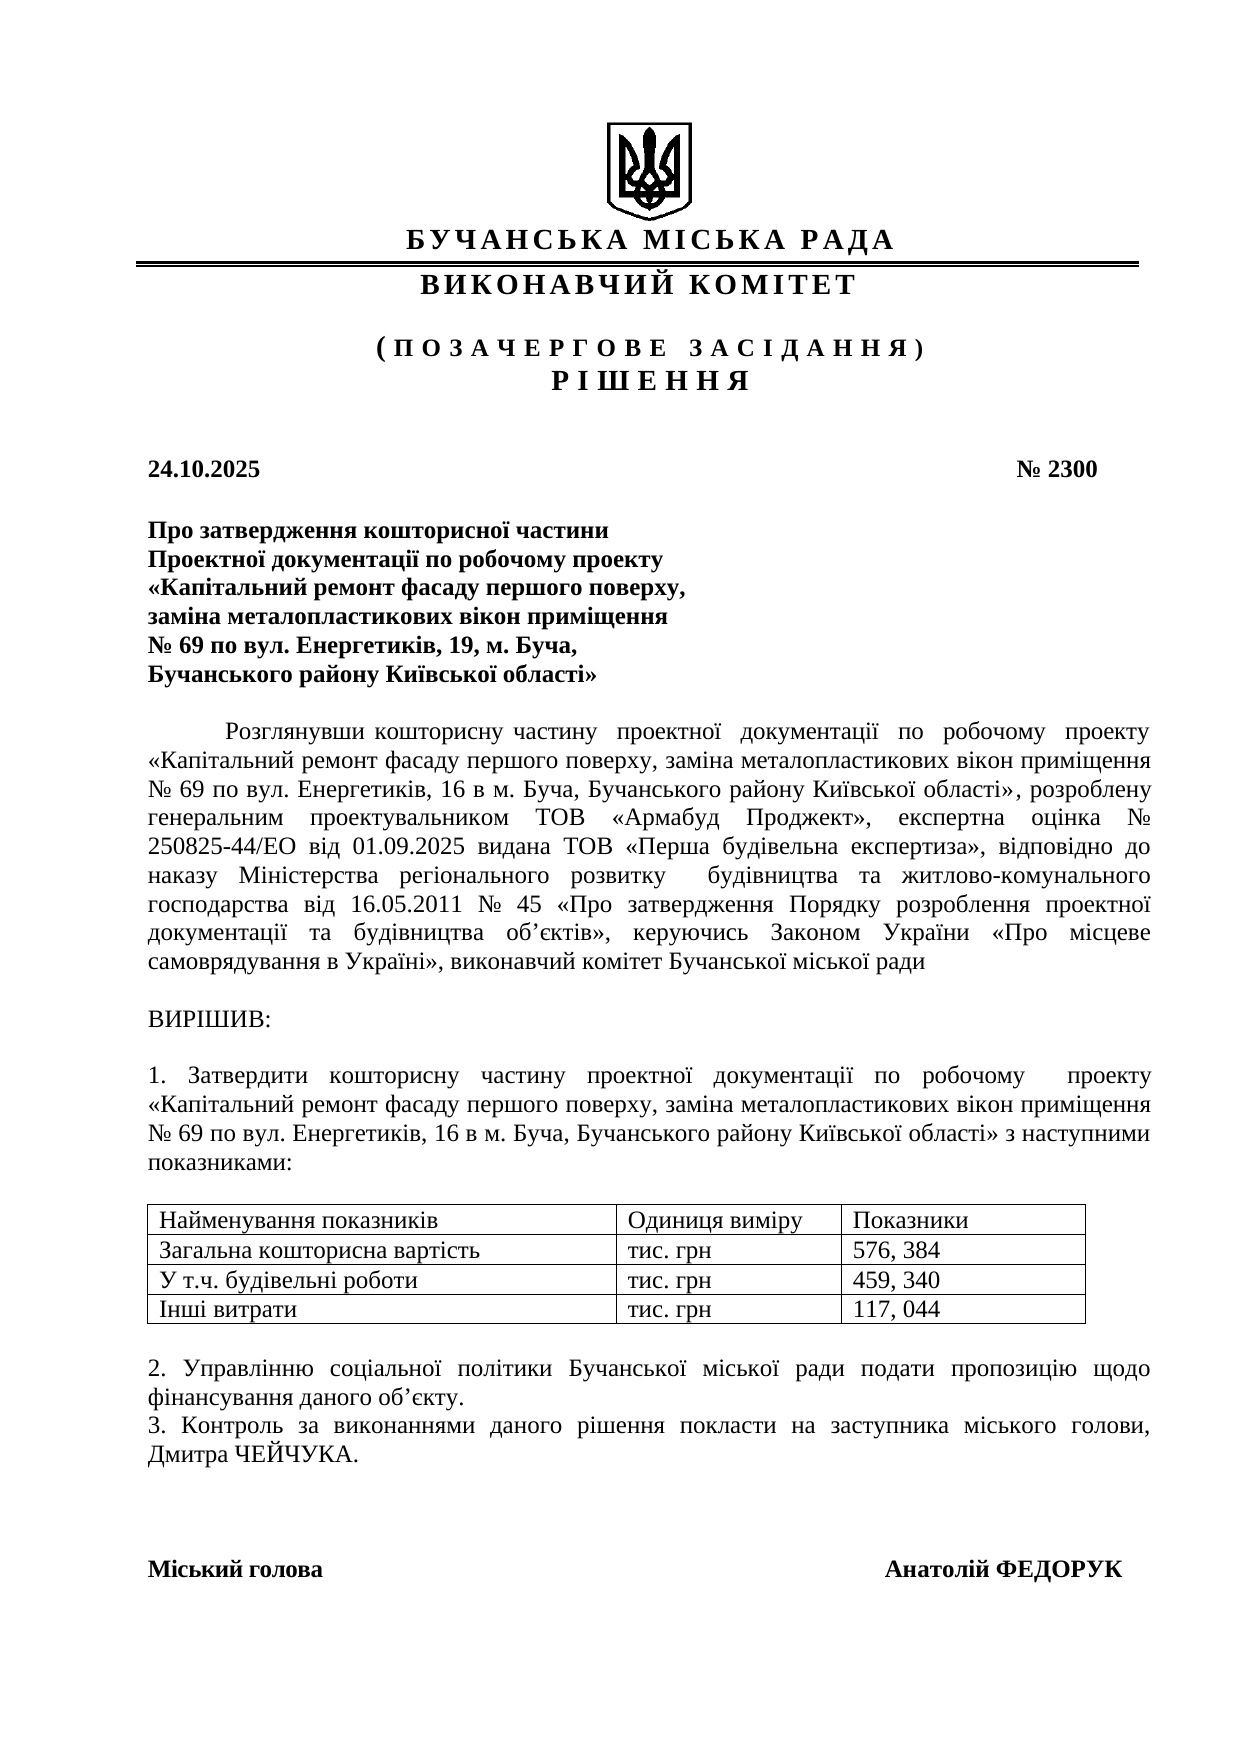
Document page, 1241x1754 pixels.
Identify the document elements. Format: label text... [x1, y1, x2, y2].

table_header Одиниця виміру [617, 1205, 841, 1234]
text Розглянувши кошторисну частину проектної документації по робочому проекту «Капітальний ремонт фасаду першого поверху, заміна металопластикових вікон приміщення № 69 по вул. Енергетиків, 16 в м. Буча, Бучанського району Київської області», розроблену генеральним проектувальником ТОВ «Армабуд Проджект», експертна оцінка № 250825-44/ЕО від 01.09.2025 видана ТОВ «Перша будівельна експертиза», відповідно до наказу Міністерства регіонального розвитку будівництва та житлово-комунального господарства від 16.05.2011 № 45 «Про затвердження Порядку розроблення проектної документації та будівництва об’єктів», керуючись Законом України «Про місцеве самоврядування в Україні», виконавчий комітет Бучанської міської ради [148, 716, 1152, 975]
text «Капітальний ремонт фасаду першого поверху, [148, 572, 1152, 601]
text Бучанського району Київської області» [148, 659, 1152, 687]
text 24.10.2025 № 2300 [148, 454, 1152, 482]
table_cell тис. грн [617, 1235, 841, 1264]
text заміна металопластикових вікон приміщення [148, 601, 1152, 630]
picture [605, 122, 694, 222]
text Міський голова Анатолій ФЕДОРУК [148, 1554, 1152, 1583]
table_cell Загальна кошторисна вартість [148, 1235, 616, 1264]
table_header Найменування показників [148, 1205, 616, 1234]
table_header ВИКОНАВЧИЙ КОМІТЕТ [136, 267, 1139, 329]
table_cell 117, 044 [842, 1295, 1085, 1323]
text БУЧАНСЬКА МІСЬКА РАДА [148, 222, 1152, 256]
text 2. Управлінню соціальної політики Бучанської міської ради подати пропозицію щодо фінансування даного об’єкту. [148, 1353, 1152, 1411]
table_cell 576, 384 [842, 1235, 1085, 1264]
text Проектної документації по робочому проекту [148, 544, 1152, 572]
table_cell 459, 340 [842, 1265, 1085, 1293]
table_cell тис. грн [617, 1295, 841, 1323]
text РІШЕННЯ [148, 363, 1152, 396]
text № 69 по вул. Енергетиків, 19, м. Буча, [148, 630, 1152, 659]
table_header Показники [842, 1205, 1085, 1234]
table_cell Інші витрати [148, 1295, 616, 1323]
text 3. Контроль за виконаннями даного рішення покласти на заступника міського голови, Дмитра ЧЕЙЧУКА. [148, 1411, 1152, 1468]
text Про затвердження кошторисної частини [148, 515, 1152, 544]
text (ПОЗАЧЕРГОВЕ ЗАСІДАННЯ) [148, 329, 1152, 363]
text ВИРІШИВ: [148, 1004, 1152, 1032]
text 1. Затвердити кошторисну частину проектної документації по робочому проекту «Капітальний ремонт фасаду першого поверху, заміна металопластикових вікон приміщення № 69 по вул. Енергетиків, 16 в м. Буча, Бучанського району Київської області» з наступними показниками: [148, 1060, 1152, 1175]
table_cell тис. грн [617, 1265, 841, 1293]
table_cell У т.ч. будівельні роботи [148, 1265, 616, 1293]
